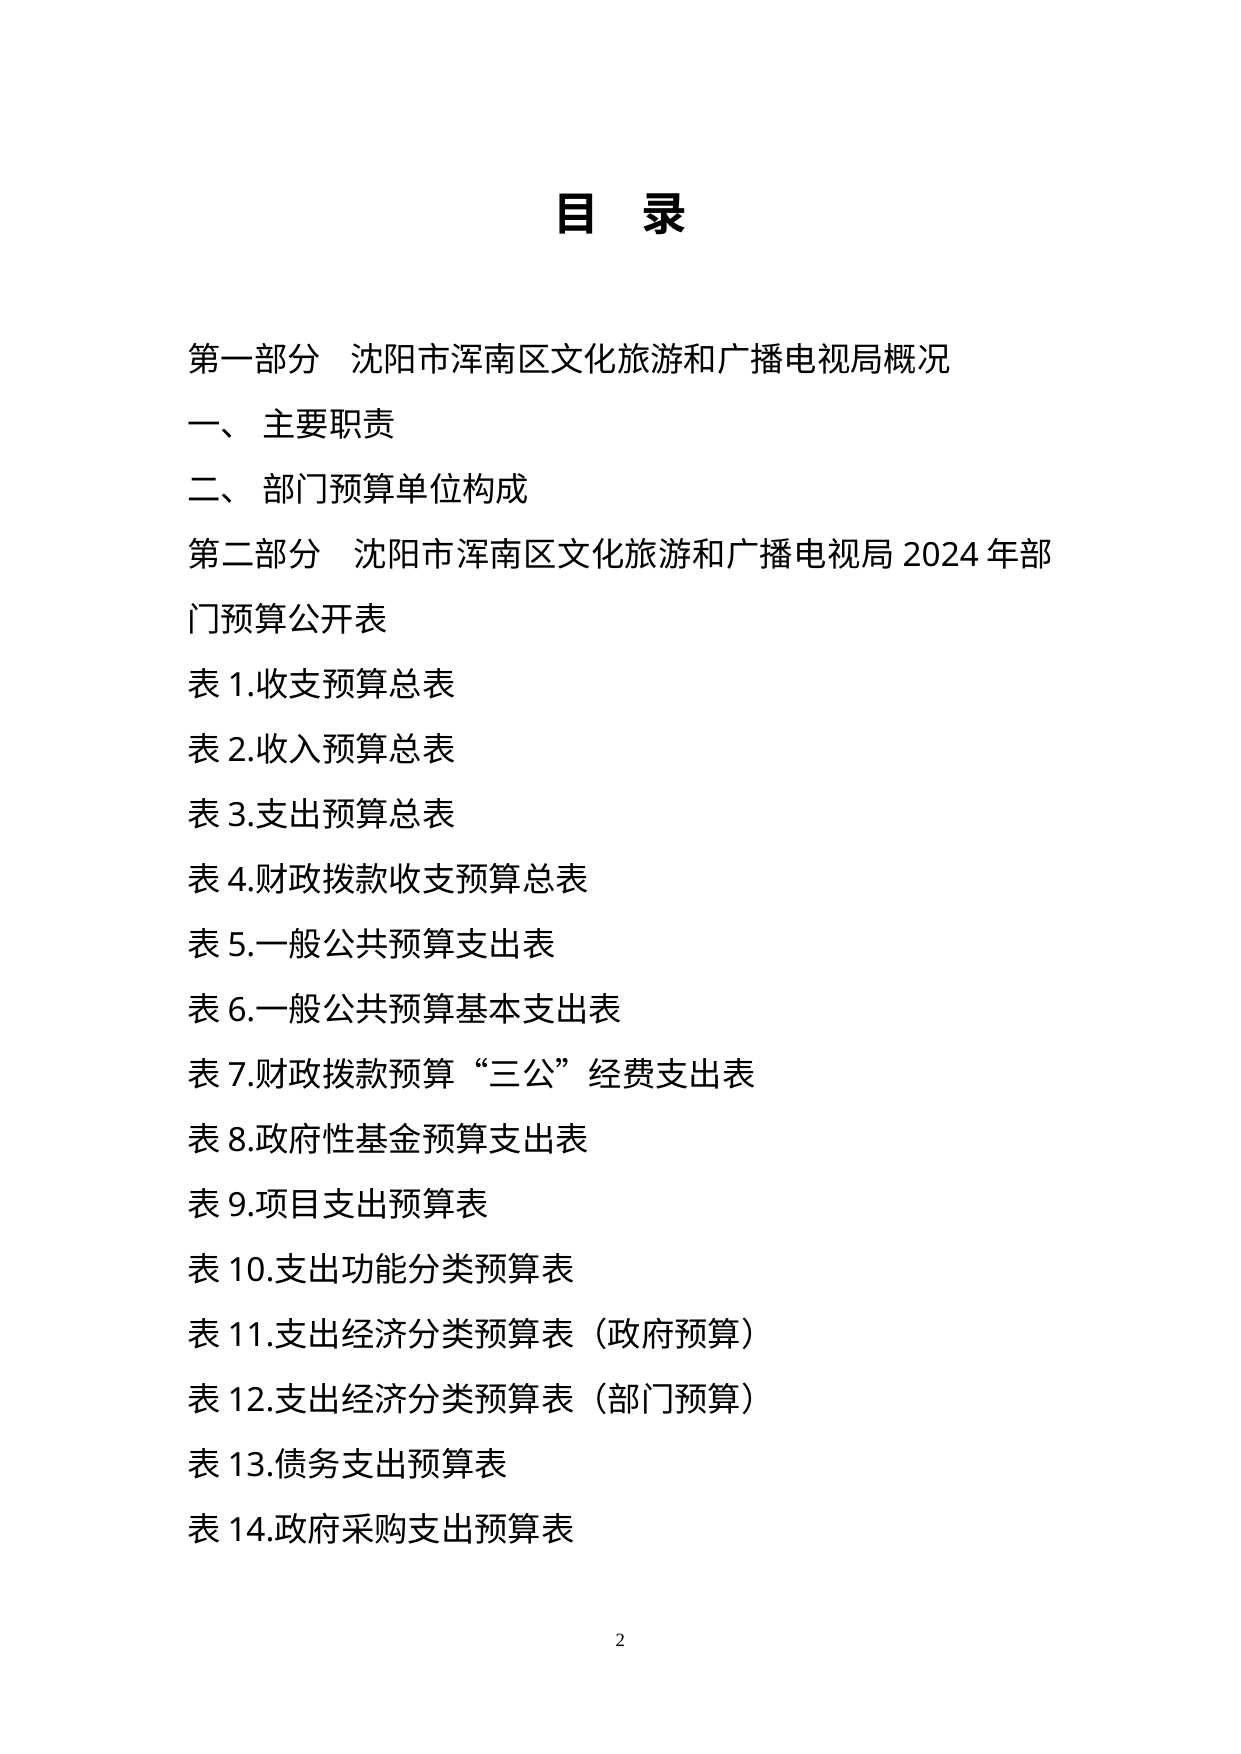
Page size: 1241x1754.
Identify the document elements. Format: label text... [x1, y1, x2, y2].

text 第二部分 沈阳市浑南区文化旅游和广播电视局2024年部门预算公开表 [187, 519, 1053, 649]
list 部门预算单位构成 [187, 454, 1053, 519]
text 表6.一般公共预算基本支出表 [187, 974, 1053, 1039]
text 表1.收支预算总表 [187, 649, 1053, 714]
text 表5.一般公共预算支出表 [187, 909, 1053, 974]
text 表9.项目支出预算表 [187, 1169, 1053, 1234]
list 主要职责 [187, 389, 1053, 454]
text 表3.支出预算总表 [187, 779, 1053, 844]
text 表7.财政拨款预算“三公”经费支出表 [187, 1039, 1053, 1104]
text 表4.财政拨款收支预算总表 [187, 844, 1053, 909]
text 表14.政府采购支出预算表 [187, 1494, 1053, 1559]
text 第一部分 沈阳市浑南区文化旅游和广播电视局概况 [187, 324, 1053, 389]
text 表8.政府性基金预算支出表 [187, 1104, 1053, 1169]
text 表11.支出经济分类预算表（政府预算） [187, 1299, 1053, 1364]
text 表13.债务支出预算表 [187, 1429, 1053, 1494]
text 表2.收入预算总表 [187, 714, 1053, 779]
text 表12.支出经济分类预算表（部门预算） [187, 1364, 1053, 1429]
text 表10.支出功能分类预算表 [187, 1234, 1053, 1299]
text 目 录 [187, 162, 1053, 259]
